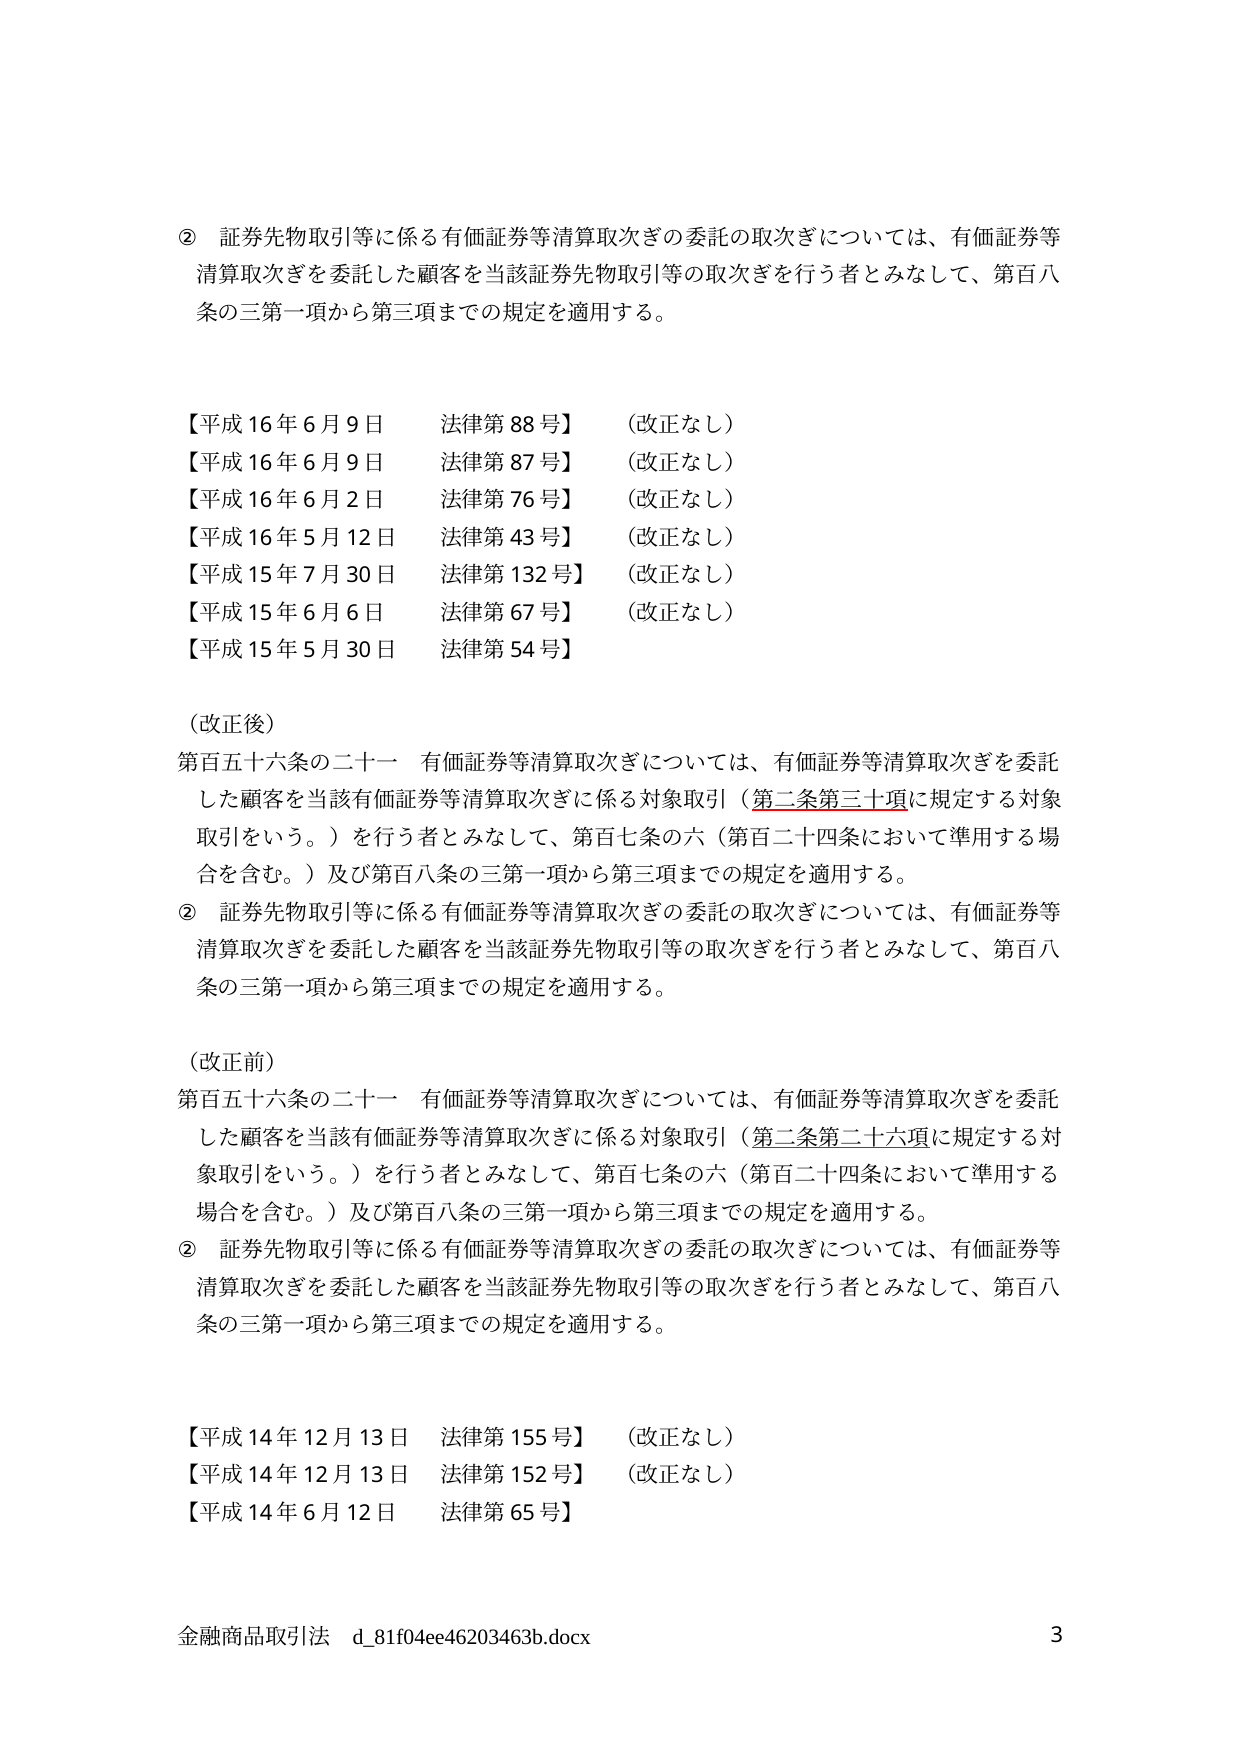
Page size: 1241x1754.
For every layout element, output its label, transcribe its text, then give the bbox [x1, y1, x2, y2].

text ② 証券先物取引等に係る有価証券等清算取次ぎの委託の取次ぎについては、有価証券等清算取次ぎを委託した顧客を当該証券先物取引等の取次ぎを行う者とみなして、第百八条の三第一項から第三項までの規定を適用する。 [177, 892, 1063, 1004]
text 第百五十六条の二十一 有価証券等清算取次ぎについては、有価証券等清算取次ぎを委託した顧客を当該有価証券等清算取次ぎに係る対象取引（第二条第三十項に規定する対象取引をいう。）を行う者とみなして、第百七条の六（第百二十四条において準用する場合を含む。）及び第百八条の三第一項から第三項までの規定を適用する。 [177, 742, 1063, 892]
text ② 証券先物取引等に係る有価証券等清算取次ぎの委託の取次ぎについては、有価証券等清算取次ぎを委託した顧客を当該証券先物取引等の取次ぎを行う者とみなして、第百八条の三第一項から第三項までの規定を適用する。 [177, 217, 1063, 329]
text 【平成16年5月12日 法律第43号】 （改正なし） [177, 517, 1063, 554]
text 【平成15年5月30日 法律第54号】 [177, 629, 1063, 667]
text 【平成14年12月13日 法律第152号】 （改正なし） [177, 1454, 1063, 1492]
text 【平成15年6月6日 法律第67号】 （改正なし） [177, 592, 1063, 629]
text 【平成16年6月9日 法律第87号】 （改正なし） [177, 442, 1063, 479]
text ② 証券先物取引等に係る有価証券等清算取次ぎの委託の取次ぎについては、有価証券等清算取次ぎを委託した顧客を当該証券先物取引等の取次ぎを行う者とみなして、第百八条の三第一項から第三項までの規定を適用する。 [177, 1229, 1063, 1342]
text 【平成14年12月13日 法律第155号】 （改正なし） [177, 1417, 1063, 1454]
text 【平成16年6月2日 法律第76号】 （改正なし） [177, 479, 1063, 517]
text （改正前） [177, 1042, 1063, 1079]
text （改正後） [177, 704, 1063, 742]
text 【平成15年7月30日 法律第132号】 （改正なし） [177, 554, 1063, 592]
text 【平成16年6月9日 法律第88号】 （改正なし） [177, 404, 1063, 442]
text 【平成14年6月12日 法律第65号】 [177, 1492, 1063, 1529]
